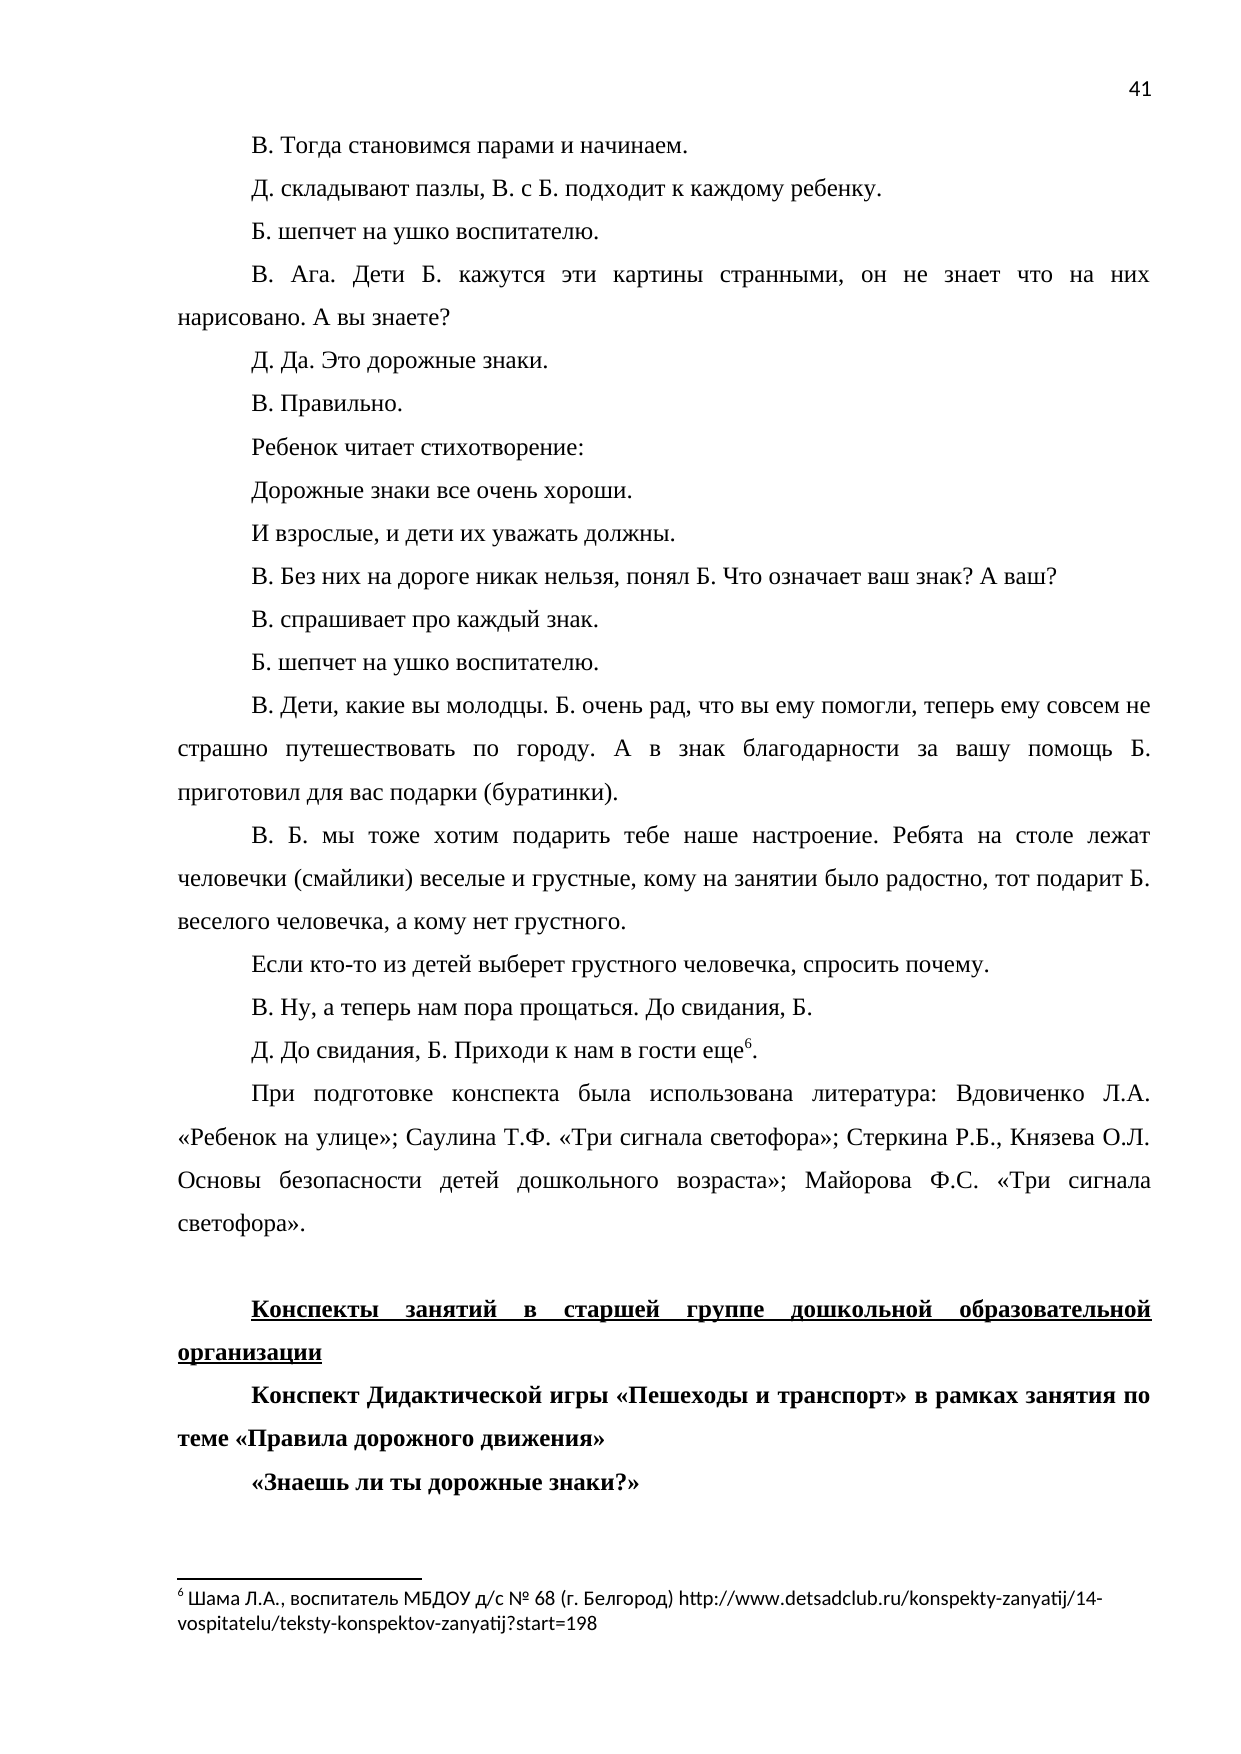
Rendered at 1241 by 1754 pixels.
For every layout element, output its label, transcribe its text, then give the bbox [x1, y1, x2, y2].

text В. Правильно. [177, 388, 1152, 417]
text И взрослые, и дети их уважать должны. [177, 518, 1152, 547]
text В. Без них на дороге никак нельзя, понял Б. Что означает ваш знак? А ваш? [177, 561, 1152, 590]
text Б. шепчет на ушко воспитателю. [177, 216, 1152, 245]
text При подготовке конспекта была использована литература: Вдовиченко Л.А. «Ребенок на улице»; Саулина Т.Ф. «Три сигнала светофора»; Стеркина Р.Б., Князева О.Л. Основы безопасности детей дошкольного возраста»; Майорова Ф.С. «Три сигнала светофора». [177, 1078, 1152, 1237]
text Ребенок читает стихотворение: [177, 432, 1152, 460]
text Б. шепчет на ушко воспитателю. [177, 647, 1152, 676]
text «Знаешь ли ты дорожные знаки?» [177, 1467, 1152, 1495]
text В. Ну, а теперь нам пора прощаться. До свидания, Б. [177, 992, 1152, 1021]
text В. Ага. Дети Б. кажутся эти картины странными, он не знает что на них нарисовано. А вы знаете? [177, 259, 1152, 331]
text В. Тогда становимся парами и начинаем. [177, 130, 1152, 158]
text Конспект Дидактической игры «Пешеходы и транспорт» в рамках занятия по теме «Правила дорожного движения» [177, 1380, 1152, 1452]
text В. Б. мы тоже хотим подарить тебе наше настроение. Ребята на столе лежат человечки (смайлики) веселые и грустные, кому на занятии было радостно, тот подарит Б. веселого человечка, а кому нет грустного. [177, 820, 1152, 935]
text Конспекты занятий в старшей группе дошкольной образовательной организации [177, 1294, 1152, 1366]
text Д. складывают пазлы, В. с Б. подходит к каждому ребенку. [177, 173, 1152, 202]
text Если кто-то из детей выберет грустного человечка, спросить почему. [177, 949, 1152, 978]
text В. Дети, какие вы молодцы. Б. очень рад, что вы ему помогли, теперь ему совсем не страшно путешествовать по городу. А в знак благодарности за вашу помощь Б. приготовил для вас подарки (буратинки). [177, 690, 1152, 805]
text Д. До свидания, Б. Приходи к нам в гости еще. [177, 1035, 1152, 1064]
text Д. Да. Это дорожные знаки. [177, 345, 1152, 374]
text В. спрашивает про каждый знак. [177, 604, 1152, 633]
text Дорожные знаки все очень хороши. [177, 475, 1152, 503]
